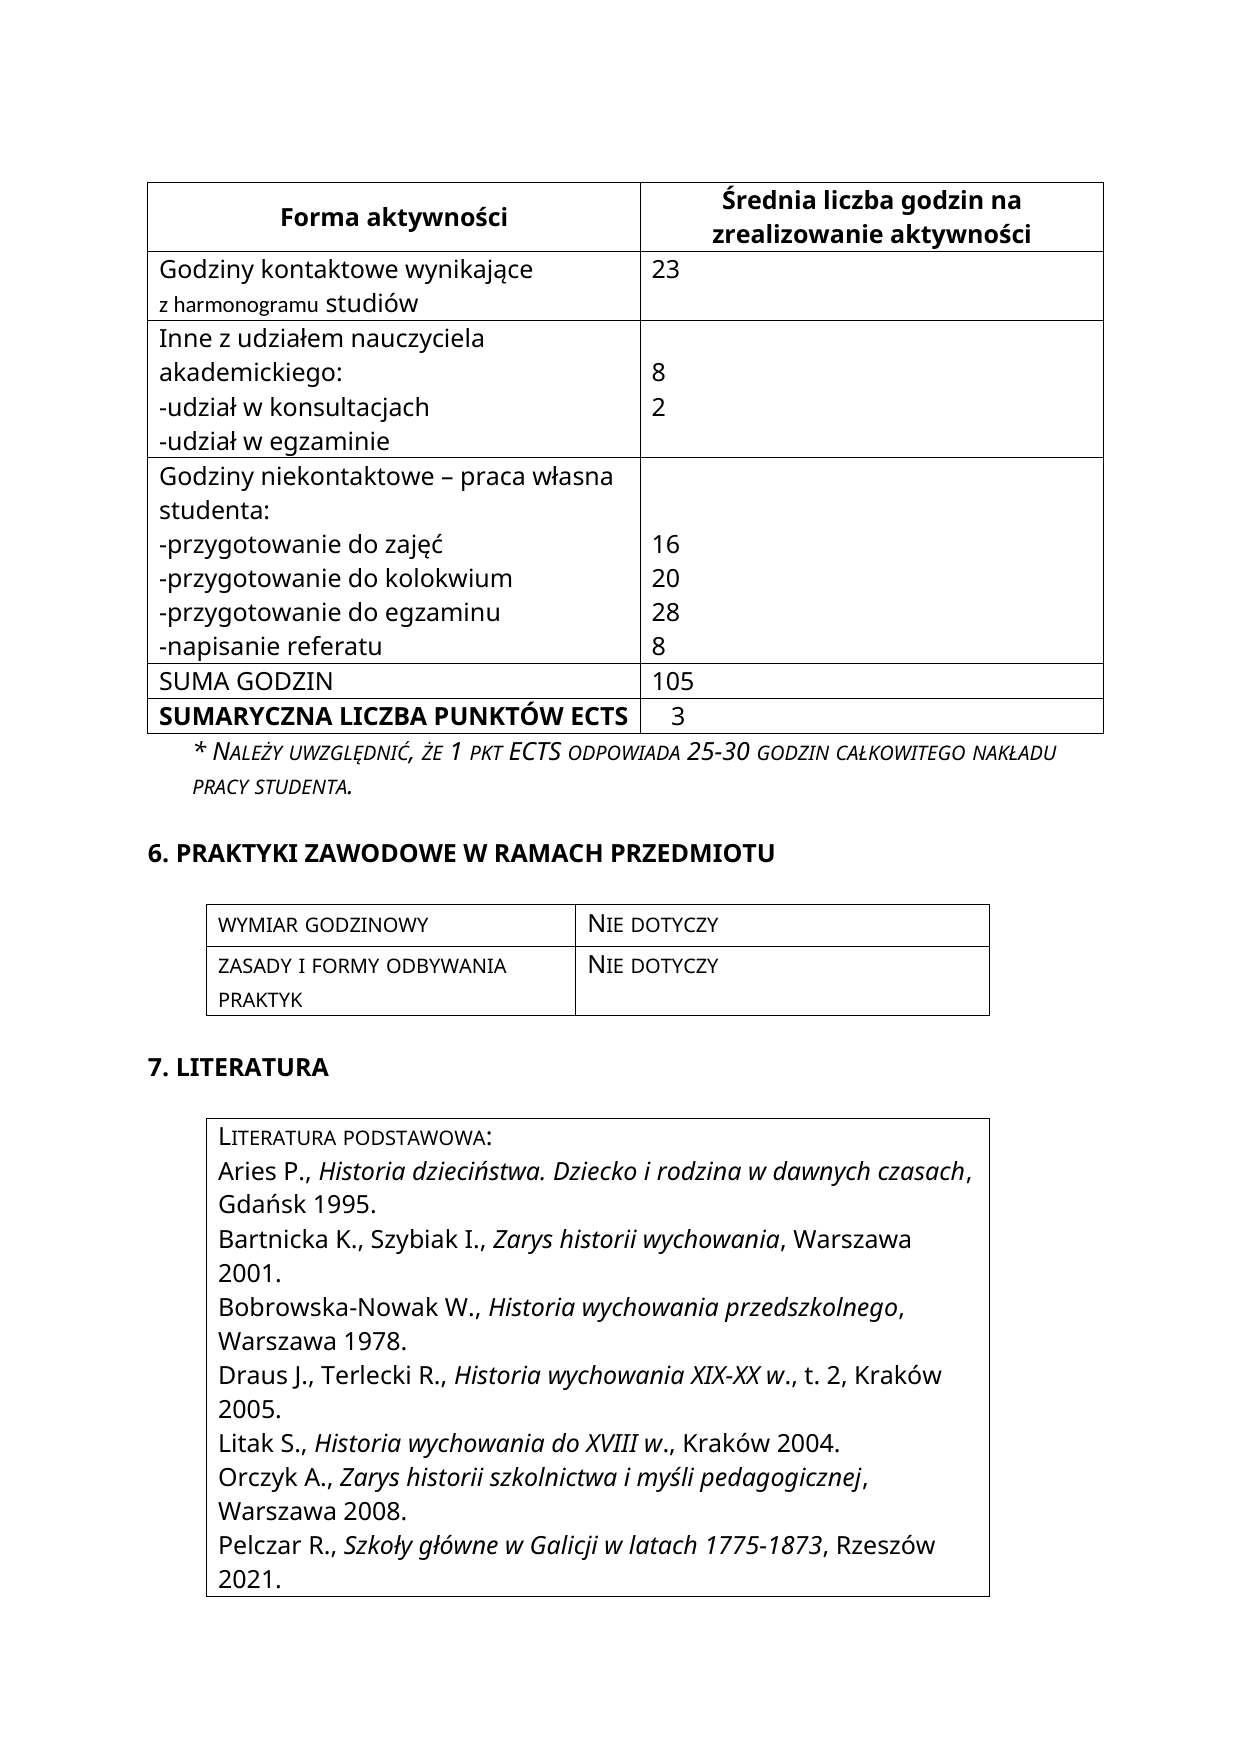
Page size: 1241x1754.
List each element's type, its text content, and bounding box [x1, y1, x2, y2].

text 6. PRAKTYKI ZAWODOWE W RAMACH PRZEDMIOTU [148, 836, 1093, 870]
table_cell 16 20 28 8 [641, 458, 1103, 663]
table_cell Nie dotyczy [576, 947, 989, 1015]
table_cell SUMA GODZIN [148, 664, 640, 698]
table_cell zasady i formy odbywania praktyk [207, 947, 575, 1015]
table_header Forma aktywności [148, 183, 640, 251]
text * Należy uwzględnić, że 1 pkt ECTS odpowiada 25-30 godzin całkowitego nakładu pracy studenta. [192, 734, 1093, 802]
table_cell 105 [641, 664, 1103, 698]
table_cell Inne z udziałem nauczyciela akademickiego: -udział w konsultacjach -udział w egzaminie [148, 321, 640, 457]
table_cell SUMARYCZNA LICZBA PUNKTÓW ECTS [148, 699, 640, 733]
text 7. LITERATURA [148, 1050, 1093, 1084]
table_header Nie dotyczy [576, 905, 989, 946]
table_cell Godziny niekontaktowe – praca własna studenta: -przygotowanie do zajęć -przygotowanie do kolokwium -przygotowanie do egzaminu -napisanie referatu [148, 458, 640, 663]
table_cell Godziny kontaktowe wynikające z harmonogramu studiów [148, 252, 640, 320]
table_header Średnia liczba godzin na zrealizowanie aktywności [641, 183, 1103, 251]
table_cell 23 [641, 252, 1103, 320]
table_cell 8 2 [641, 321, 1103, 457]
table_header wymiar godzinowy [207, 905, 575, 946]
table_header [207, 1119, 989, 1596]
table_cell 3 [641, 699, 1103, 733]
